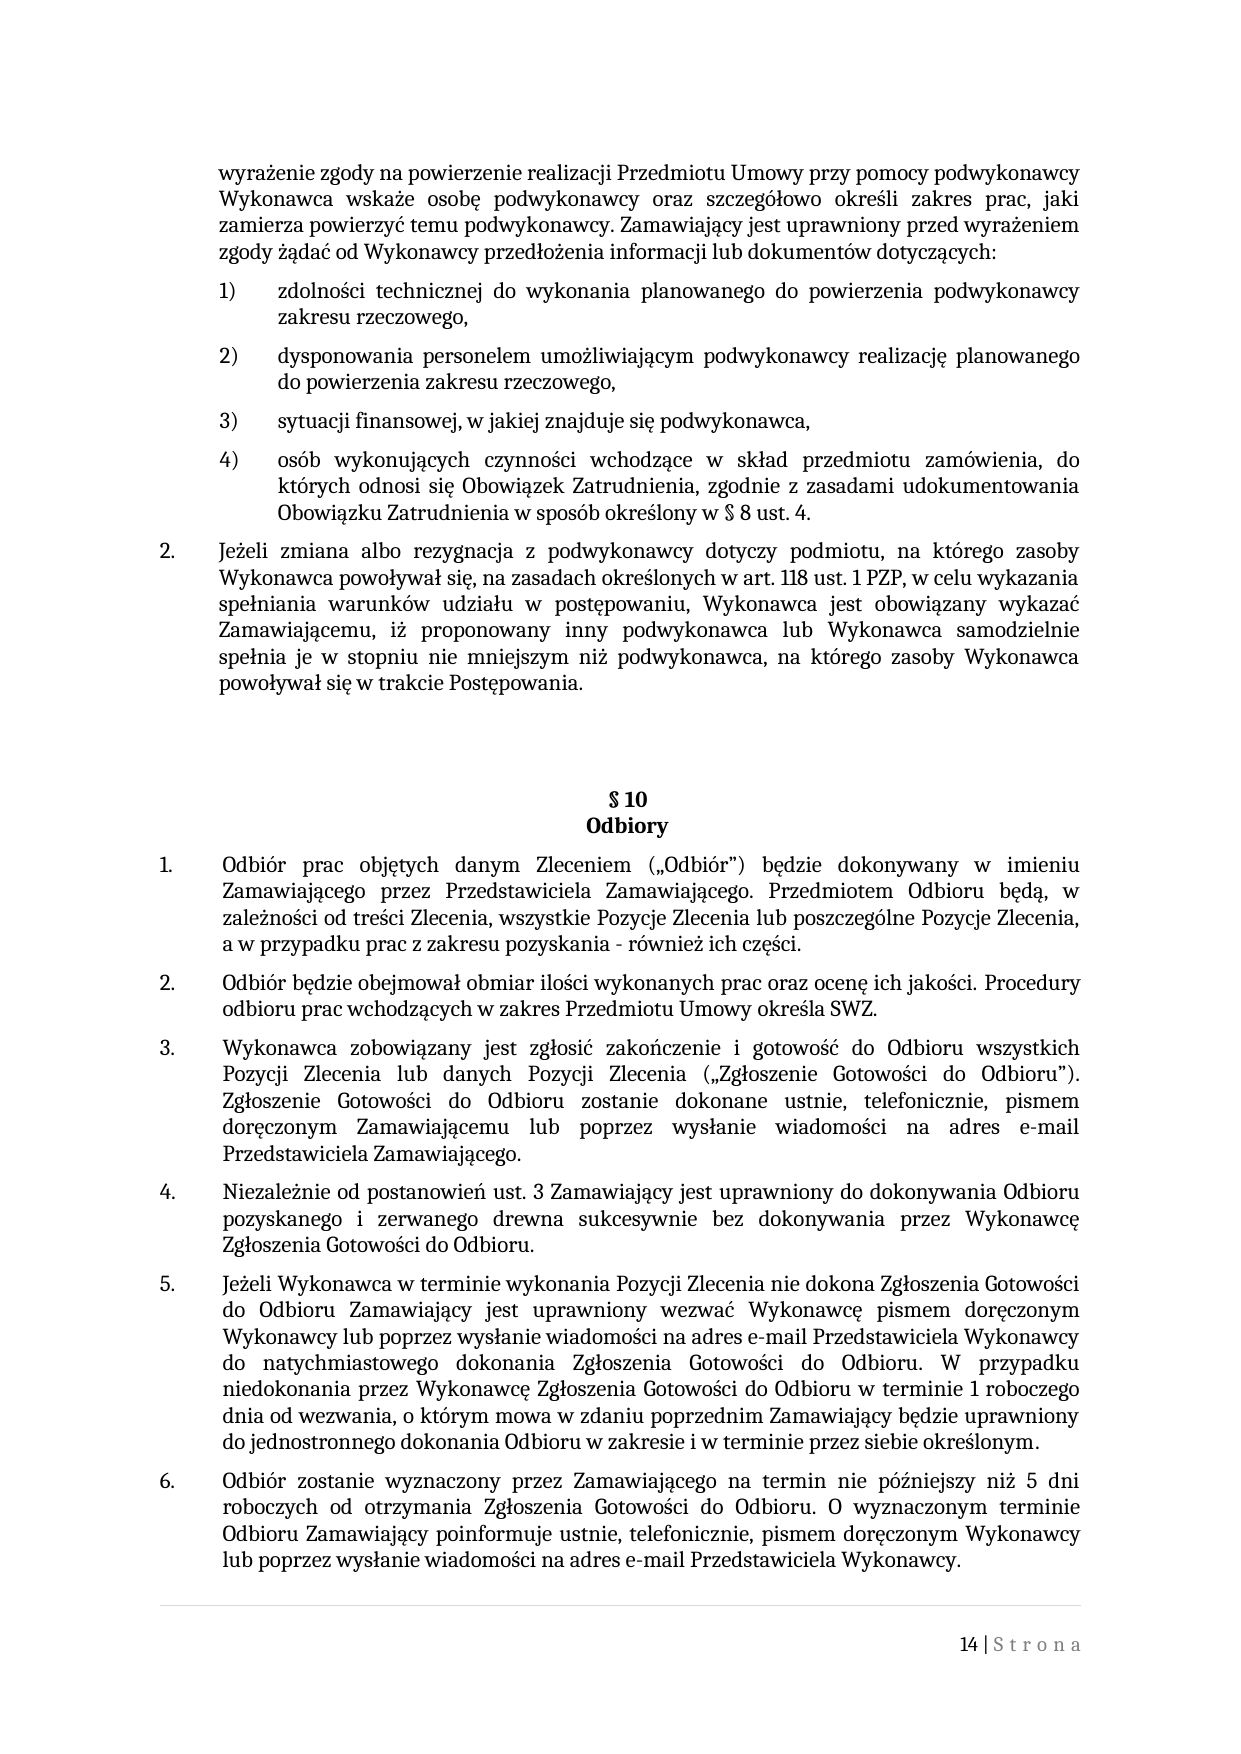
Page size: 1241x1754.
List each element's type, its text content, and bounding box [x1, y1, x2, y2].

list Jeżeli zmiana albo rezygnacja z podwykonawcy dotyczy podmiotu, na którego zasoby Wykonawca powoływał się, na zasadach określonych w art. 118 ust. 1 PZP, w celu wykazania spełniania warunków udziału w postępowaniu, Wykonawca jest obowiązany wykazać Zamawiającemu, iż proponowany inny podwykonawca lub Wykonawca samodzielnie spełnia je w stopniu nie mniejszym niż podwykonawca, na którego zasoby Wykonawca powoływał się w trakcie Postępowania. [159, 538, 1081, 696]
text § 10 Odbiory [174, 787, 1081, 839]
list Odbiór będzie obejmował obmiar ilości wykonanych prac oraz ocenę ich jakości. Procedury odbioru prac wchodzących w zakres Przedmiotu Umowy określa SWZ. [159, 970, 1081, 1022]
text 4) osób wykonujących czynności wchodzące w skład przedmiotu zamówienia, do których odnosi się Obowiązek Zatrudnienia, zgodnie z zasadami udokumentowania Obowiązku Zatrudnienia w sposób określony w § 8 ust. 4. [219, 447, 1081, 526]
text 2) dysponowania personelem umożliwiającym podwykonawcy realizację planowanego do powierzenia zakresu rzeczowego, [219, 343, 1081, 395]
list Odbiór zostanie wyznaczony przez Zamawiającego na termin nie późniejszy niż 5 dni roboczych od otrzymania Zgłoszenia Gotowości do Odbioru. O wyznaczonym terminie Odbioru Zamawiający poinformuje ustnie, telefonicznie, pismem doręczonym Wykonawcy lub poprzez wysłanie wiadomości na adres e-mail Przedstawiciela Wykonawcy. [159, 1468, 1081, 1573]
text 1) zdolności technicznej do wykonania planowanego do powierzenia podwykonawcy zakresu rzeczowego, [219, 277, 1081, 330]
text 3) sytuacji finansowej, w jakiej znajduje się podwykonawca, [219, 408, 1081, 434]
list Jeżeli Wykonawca w terminie wykonania Pozycji Zlecenia nie dokona Zgłoszenia Gotowości do Odbioru Zamawiający jest uprawniony wezwać Wykonawcę pismem doręczonym Wykonawcy lub poprzez wysłanie wiadomości na adres e-mail Przedstawiciela Wykonawcy do natychmiastowego dokonania Zgłoszenia Gotowości do Odbioru. W przypadku niedokonania przez Wykonawcę Zgłoszenia Gotowości do Odbioru w terminie 1 roboczego dnia od wezwania, o którym mowa w zdaniu poprzednim Zamawiający będzie uprawniony do jednostronnego dokonania Odbioru w zakresie i w terminie przez siebie określonym. [159, 1271, 1081, 1455]
list Niezależnie od postanowień ust. 3 Zamawiający jest uprawniony do dokonywania Odbioru pozyskanego i zerwanego drewna sukcesywnie bez dokonywania przez Wykonawcę Zgłoszenia Gotowości do Odbioru. [159, 1179, 1081, 1258]
list Wykonawca zobowiązany jest zgłosić zakończenie i gotowość do Odbioru wszystkich Pozycji Zlecenia lub danych Pozycji Zlecenia („Zgłoszenie Gotowości do Odbioru”). Zgłoszenie Gotowości do Odbioru zostanie dokonane ustnie, telefonicznie, pismem doręczonym Zamawiającemu lub poprzez wysłanie wiadomości na adres e-mail Przedstawiciela Zamawiającego. [159, 1035, 1081, 1167]
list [159, 159, 1081, 265]
list Odbiór prac objętych danym Zleceniem („Odbiór”) będzie dokonywany w imieniu Zamawiającego przez Przedstawiciela Zamawiającego. Przedmiotem Odbioru będą, w zależności od treści Zlecenia, wszystkie Pozycje Zlecenia lub poszczególne Pozycje Zlecenia, a w przypadku prac z zakresu pozyskania - również ich części. [159, 852, 1081, 957]
